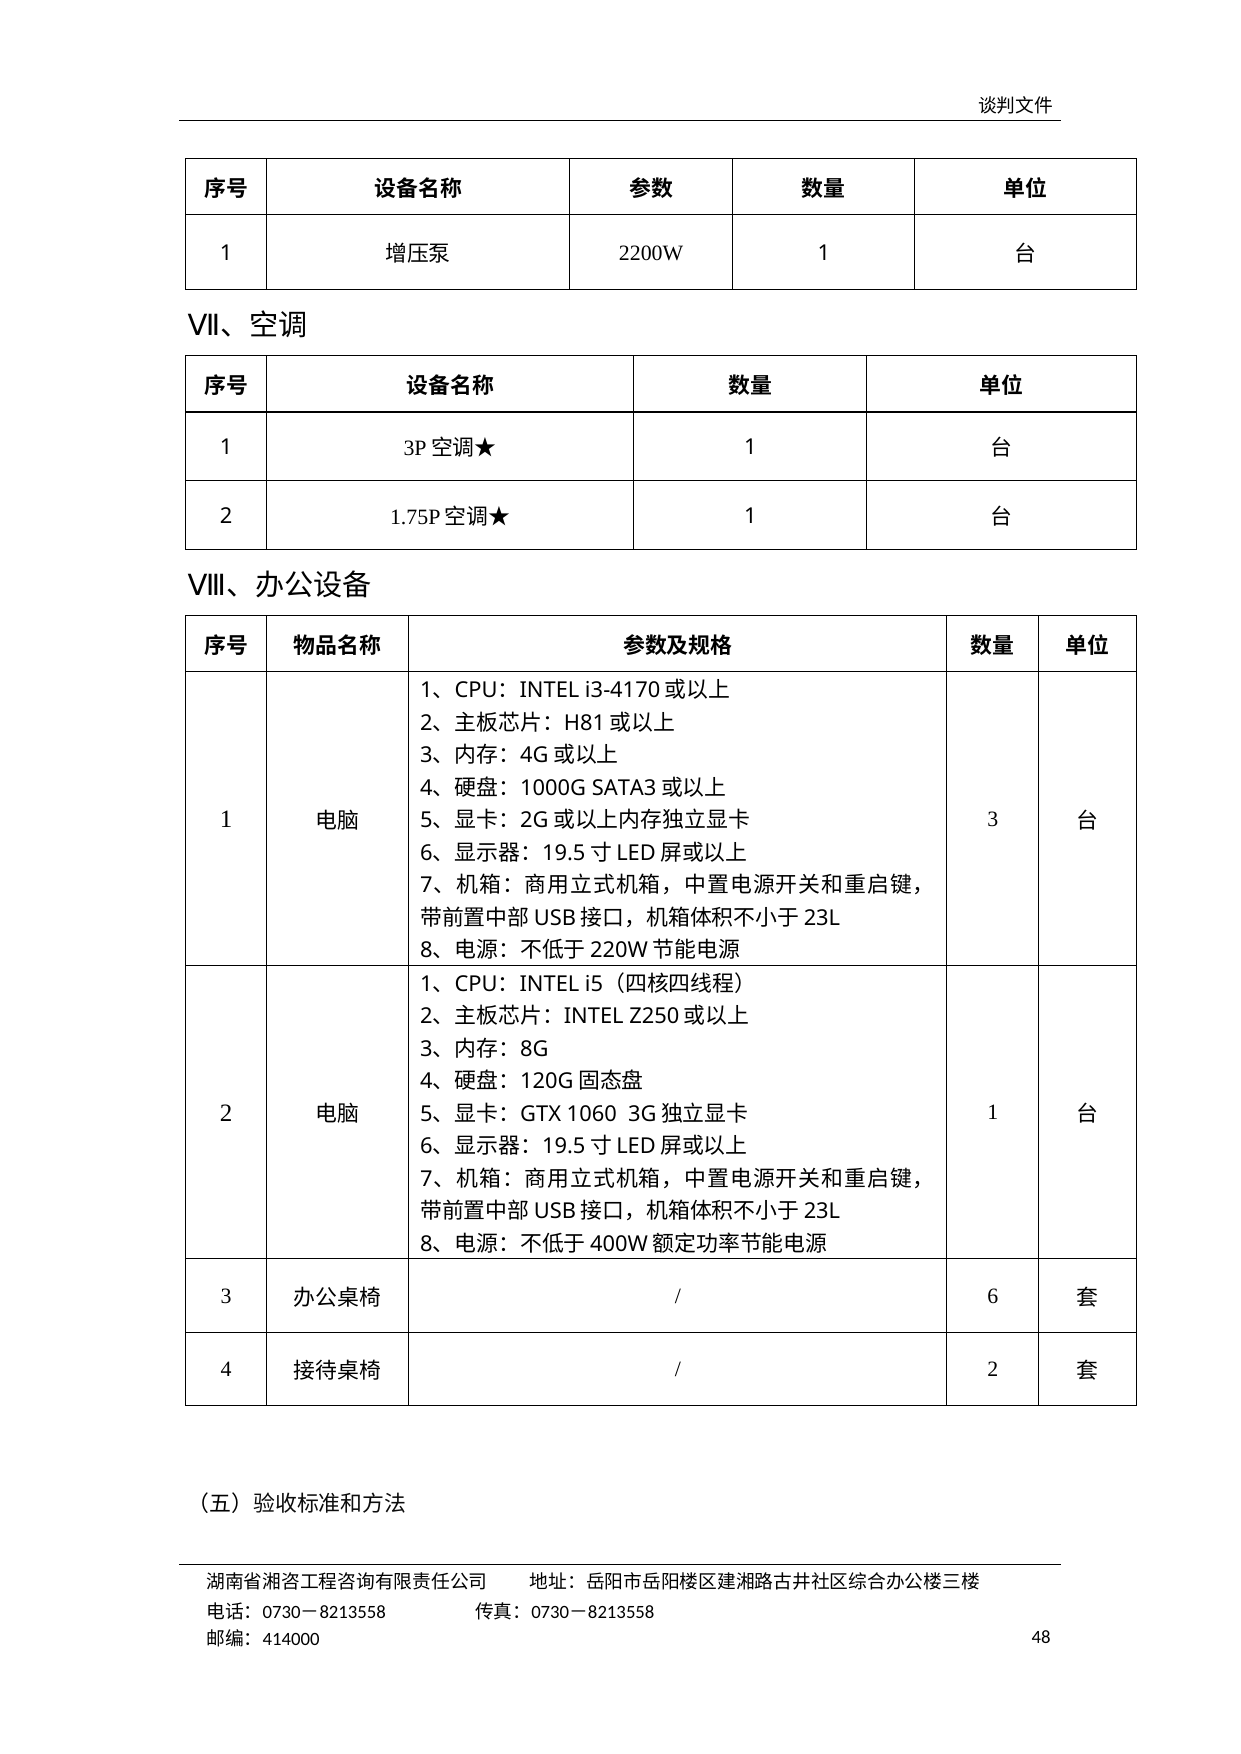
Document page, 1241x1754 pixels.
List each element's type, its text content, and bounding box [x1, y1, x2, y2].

table_cell 办公桌椅 [267, 1259, 408, 1332]
table_header 序号 [186, 159, 266, 214]
table_cell 台 [867, 481, 1136, 549]
table_cell 1 [186, 413, 266, 480]
text Ⅶ、空调 [187, 290, 1053, 355]
table_header 数量 [733, 159, 914, 214]
table_cell 4 [186, 1333, 266, 1404]
table_cell 1、CPU：INTEL i3-4170或以上 2、主板芯片：H81或以上 3、内存：4G或以上 4、硬盘：1000G SATA3或以上 5、显卡：2G或以上内存独立显卡 6、显示器：19.5寸LED屏或以上 7、机箱：商用立式机箱，中置电源开关和重启键，带前置中部USB接口，机箱体积不小于23L 8、电源：不低于220W节能电源 [409, 672, 946, 965]
table_cell 台 [915, 215, 1136, 289]
table_cell 1 [634, 413, 866, 480]
table_cell 1 [186, 672, 266, 965]
table_cell 2200W [570, 215, 732, 289]
table_cell 增压泵 [267, 215, 569, 289]
table_cell 套 [1039, 1259, 1136, 1332]
table_cell 电脑 [267, 966, 408, 1258]
table_cell 台 [1039, 672, 1136, 965]
table_header 参数及规格 [409, 616, 946, 671]
table_cell 1 [634, 481, 866, 549]
table_header 序号 [186, 616, 266, 671]
table_header 数量 [634, 356, 866, 411]
list （五）验收标准和方法 [187, 1486, 1053, 1518]
table_cell 台 [1039, 966, 1136, 1258]
table_cell / [409, 1333, 946, 1404]
table_header 参数 [570, 159, 732, 214]
table_cell 1 [947, 966, 1038, 1258]
table_cell 套 [1039, 1333, 1136, 1404]
table_cell 3 [186, 1259, 266, 1332]
table_cell 1、CPU：INTEL i5（四核四线程） 2、主板芯片：INTEL Z250或以上 3、内存：8G 4、硬盘：120G固态盘 5、显卡：GTX 1060 3G独立显卡 6、显示器：19.5寸LED屏或以上 7、机箱：商用立式机箱，中置电源开关和重启键，带前置中部USB接口，机箱体积不小于23L 8、电源：不低于400W额定功率节能电源 [409, 966, 946, 1258]
table_cell 1 [186, 215, 266, 289]
table_header 数量 [947, 616, 1038, 671]
table_cell 3P空调★ [267, 413, 633, 480]
table_header 单位 [915, 159, 1136, 214]
table_header 物品名称 [267, 616, 408, 671]
table_cell / [409, 1259, 946, 1332]
table_cell 1 [733, 215, 914, 289]
table_cell 2 [186, 966, 266, 1258]
text Ⅷ、办公设备 [187, 550, 1053, 615]
table_cell 2 [947, 1333, 1038, 1404]
table_cell 1.75P空调★ [267, 481, 633, 549]
table_cell 电脑 [267, 672, 408, 965]
table_header 设备名称 [267, 356, 633, 411]
table_cell 3 [947, 672, 1038, 965]
table_header 单位 [1039, 616, 1136, 671]
table_header 设备名称 [267, 159, 569, 214]
table_cell 6 [947, 1259, 1038, 1332]
table_cell 2 [186, 481, 266, 549]
table_header 序号 [186, 356, 266, 411]
table_cell 台 [867, 413, 1136, 480]
table_header 单位 [867, 356, 1136, 411]
table_cell 接待桌椅 [267, 1333, 408, 1404]
